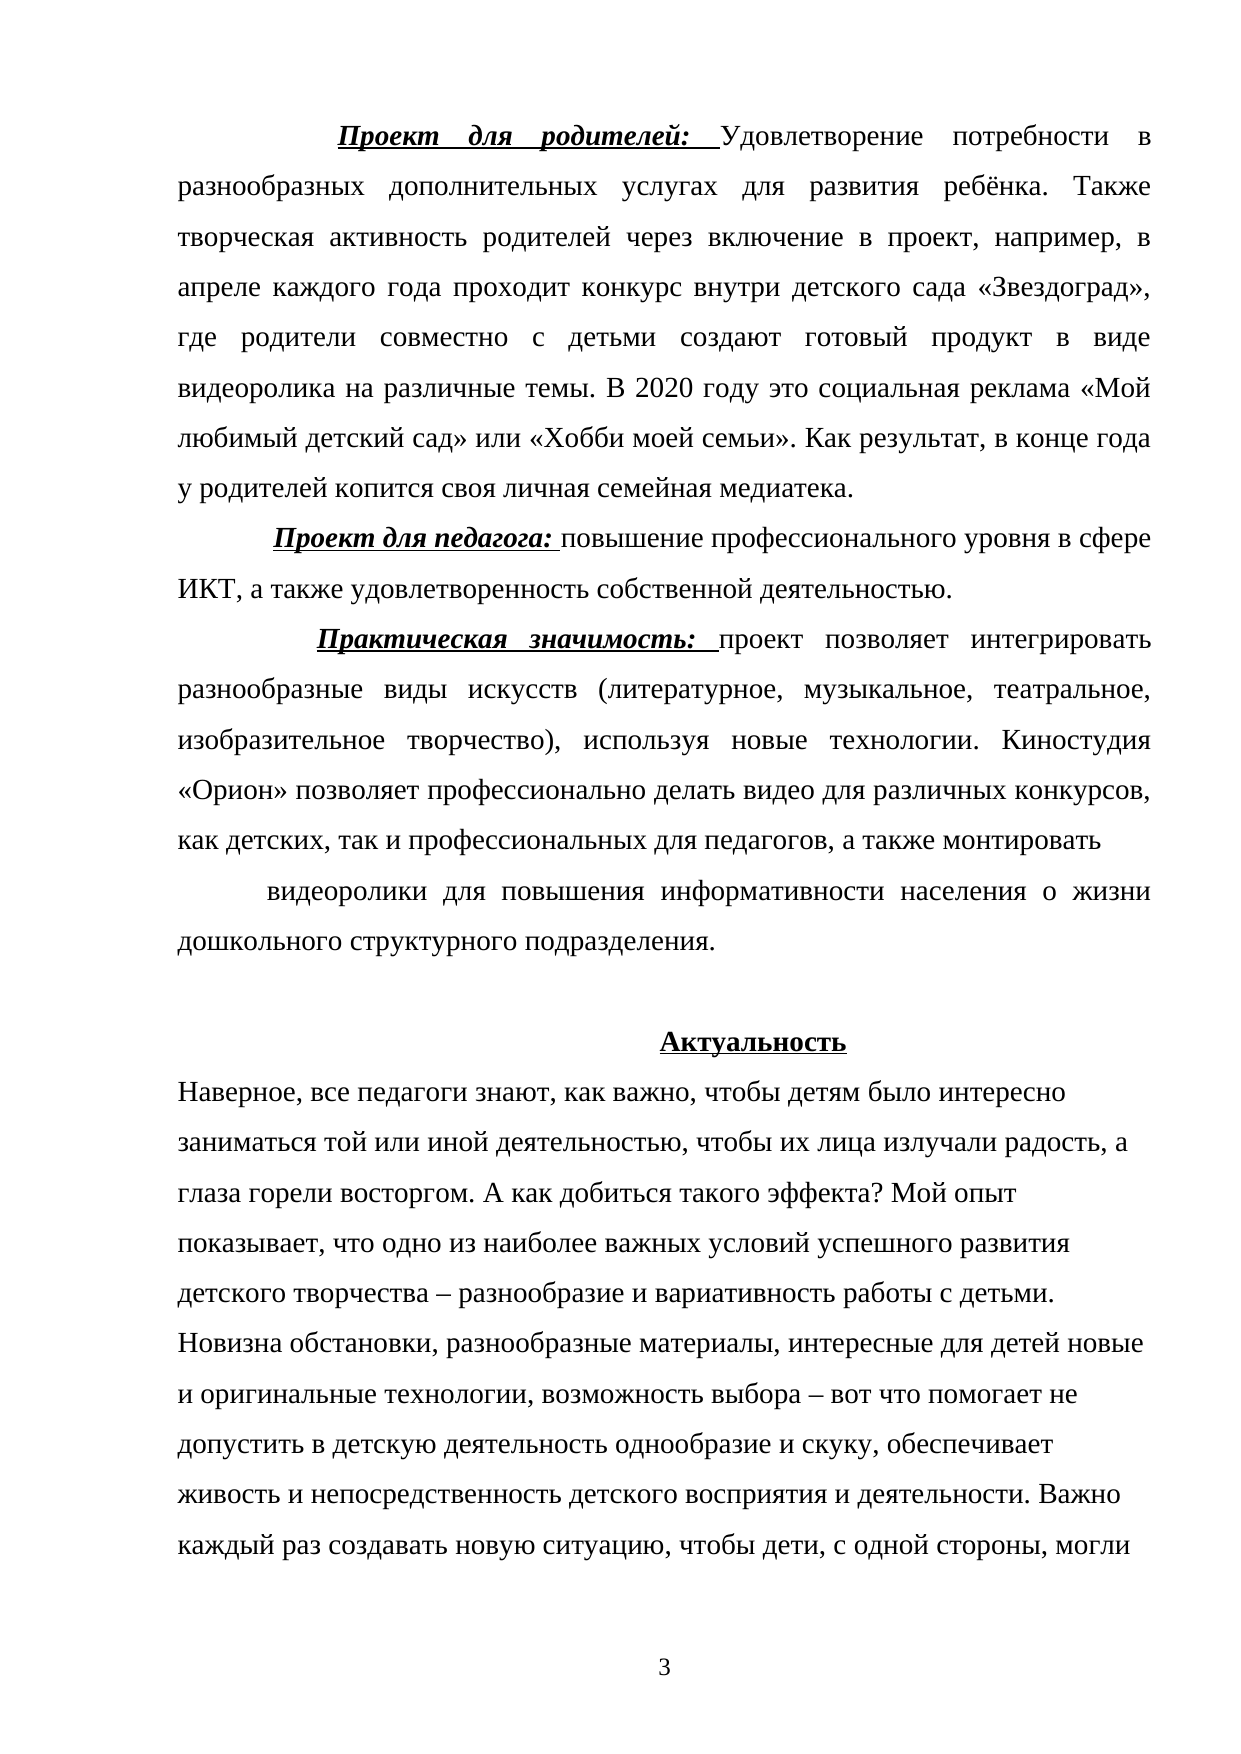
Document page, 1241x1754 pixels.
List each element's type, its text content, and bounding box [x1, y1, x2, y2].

text видеоролики для повышения информативности населения о жизни дошкольного структурного подразделения. [177, 873, 1152, 957]
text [177, 1074, 1152, 1560]
text Проект для родителей: Удовлетворение потребности в разнообразных дополнительных услугах для развития ребёнка. Также творческая активность родителей через включение в проект, например, в апреле каждого года проходит конкурс внутри детского сада «Звездоград», где родители совместно с детьми создают готовый продукт в виде видеоролика на различные темы. В 2020 году это социальная реклама «Мой любимый детский сад» или «Хобби моей семьи». Как результат, в конце года у родителей копится своя личная семейная медиатека. [177, 118, 1152, 504]
text Актуальность [177, 1024, 1152, 1057]
text Проект для педагога: повышение профессионального уровня в сфере ИКТ, а также удовлетворенность собственной деятельностью. [177, 521, 1152, 604]
text Практическая значимость: проект позволяет интегрировать разнообразные виды искусств (литературное, музыкальное, театральное, изобразительное творчество), используя новые технологии. Киностудия «Орион» позволяет профессионально делать видео для различных конкурсов, как детских, так и профессиональных для педагогов, а также монтировать [177, 621, 1152, 856]
